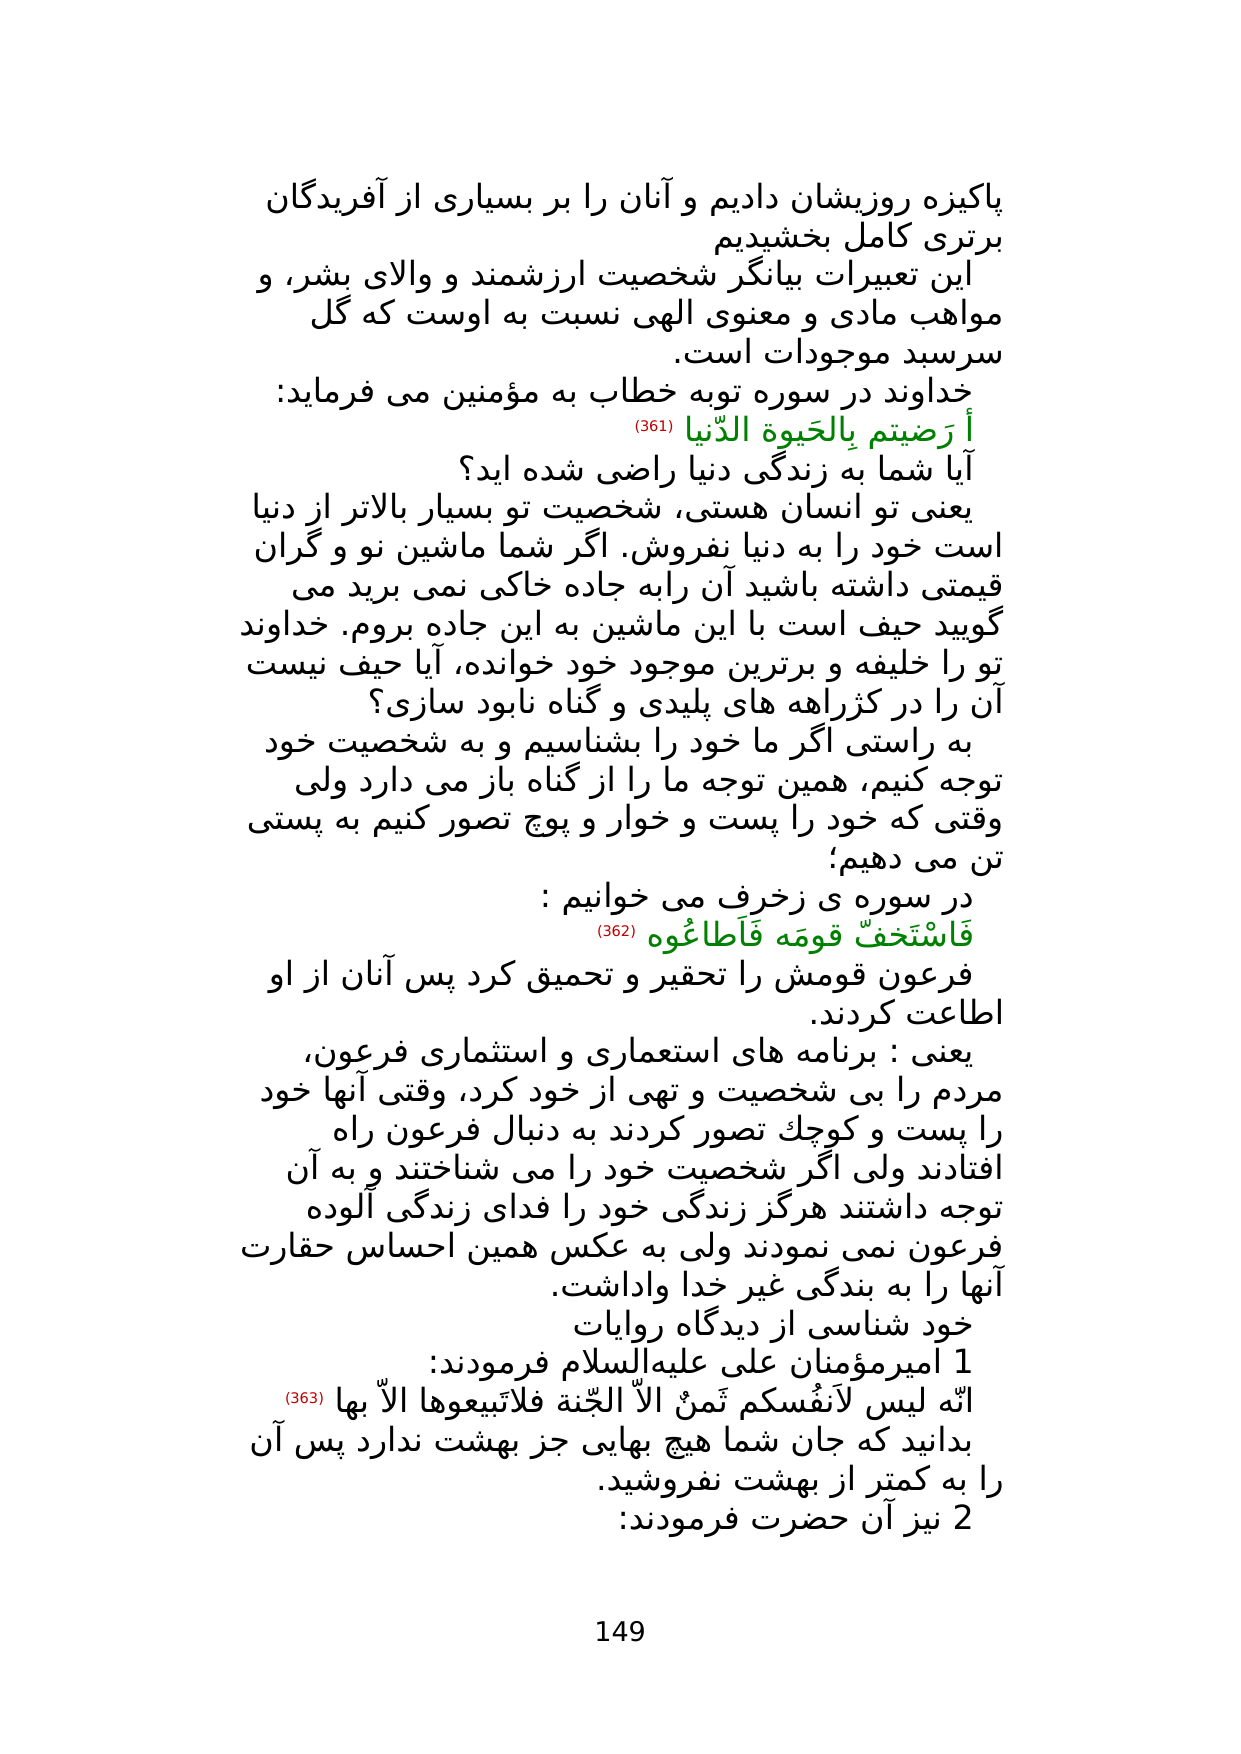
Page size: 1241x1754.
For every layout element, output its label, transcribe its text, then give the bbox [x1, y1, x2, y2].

text أ رَضيتم بِالحَيوة الدّنيا (361) [236, 410, 1004, 449]
text خداوند در سوره توبه خطاب به مؤمنين مى فرمايد: [236, 371, 1004, 410]
text بدانيد كه جان شما هيچ بهايى جز بهشت ندارد پس آن را به كمتر از بهشت نفروشيد. [236, 1421, 1004, 1498]
text انّه ليس لاَنفُسكم ثَمنٌ الاّ الجّنة فلاتَبيعوها الاّ بها (363) [236, 1382, 1004, 1421]
text در سوره ى زخرف مى خوانيم : [236, 877, 1004, 915]
text خود شناسى از ديدگاه روايات [236, 1304, 1004, 1343]
text به راستى اگر ما خود را بشناسيم و به شخصيت خود توجه كنيم، همين توجه ما را از گناه باز مى دارد ولى وقتى كه خود را پست و خوار و پوچ تصور كنيم به پستى تن مى دهيم؛ [236, 721, 1004, 877]
text 2 نيز آن حضرت فرمودند: [236, 1498, 1004, 1537]
text فرعون قومش را تحقير و تحميق كرد پس آنان از او اطاعت كردند. [236, 954, 1004, 1032]
text اين تعبيرات بيانگر شخصيت ارزشمند و والاى بشر، و مواهب مادى و معنوى الهى نسبت به اوست كه گل سرسبد موجودات است. [236, 255, 1004, 371]
text يعنى تو انسان هستى، شخصيت تو بسيار بالاتر از دنيا است خود را به دنيا نفروش. اگر شما ماشين نو و گران قيمتى داشته باشيد آن رابه جاده خاكى نمى بريد مى گوييد حيف است با اين ماشين به اين جاده بروم. خداوند تو را خليفه و برترين موجود خود خوانده، آيا حيف نيست آن را در كژراهه هاى پليدى و گناه نابود سازى؟ [236, 488, 1004, 721]
text 1 اميرمؤمنان على عليه‌السلام فرمودند: [236, 1343, 1004, 1382]
text يعنى : برنامه هاى استعمارى و استثمارى فرعون، مردم را بى شخصيت و تهى از خود كرد، وقتى آنها خود را پست و كوچك تصور كردند به دنبال فرعون راه افتادند ولى اگر شخصيت خود را مى شناختند و به آن توجه داشتند هرگز زندگى خود را فداى زندگى آلوده فرعون نمى نمودند ولى به عكس همين احساس حقارت آنها را به بندگى غير خدا واداشت. [236, 1032, 1004, 1304]
text فَاسْتَخفّ قومَه فَاَطاعُوه (362) [236, 915, 1004, 954]
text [236, 177, 1004, 255]
text آيا شما به زندگى دنيا راضى شده ايد؟ [236, 449, 1004, 488]
